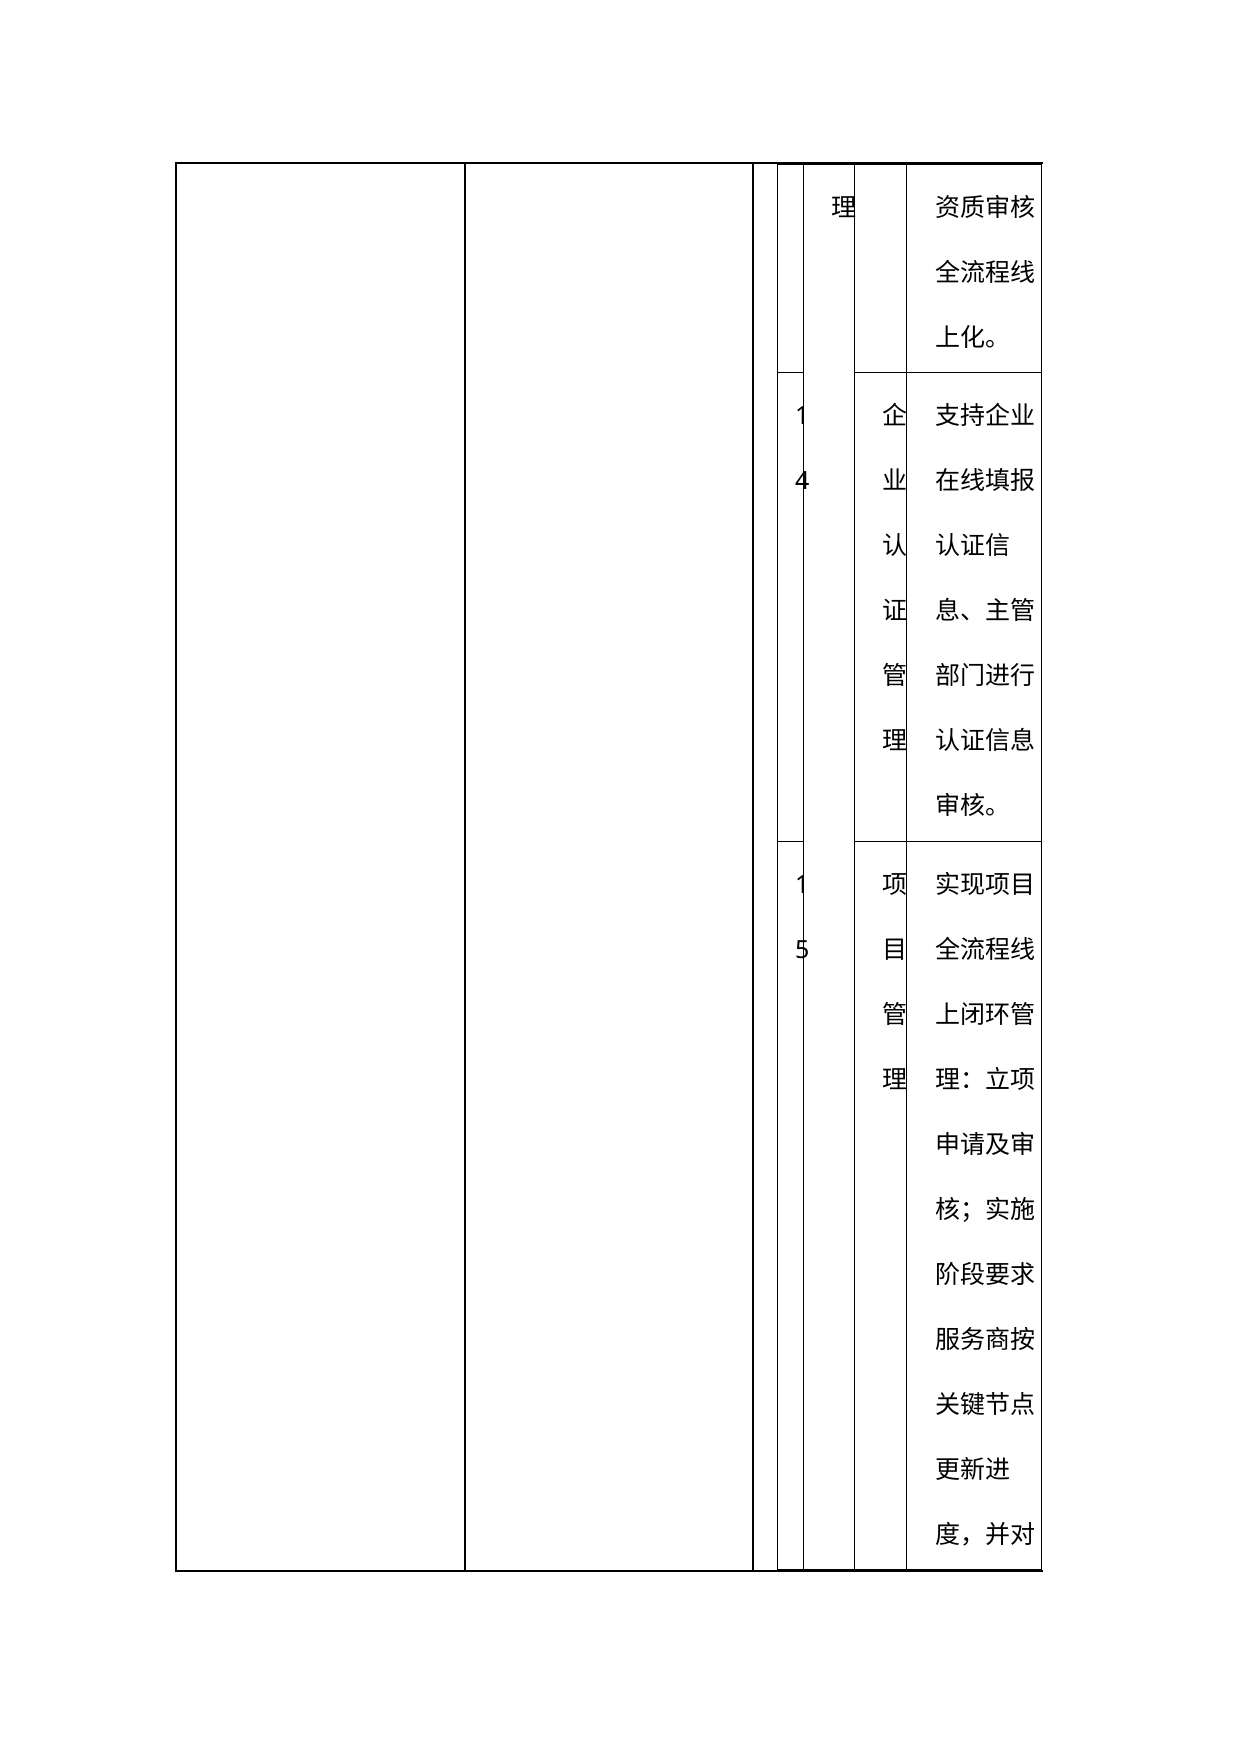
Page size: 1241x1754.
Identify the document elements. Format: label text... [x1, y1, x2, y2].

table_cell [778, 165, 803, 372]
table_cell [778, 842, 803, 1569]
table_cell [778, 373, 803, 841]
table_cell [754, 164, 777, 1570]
table_cell 1 [177, 164, 464, 1570]
table_cell [466, 164, 752, 1570]
